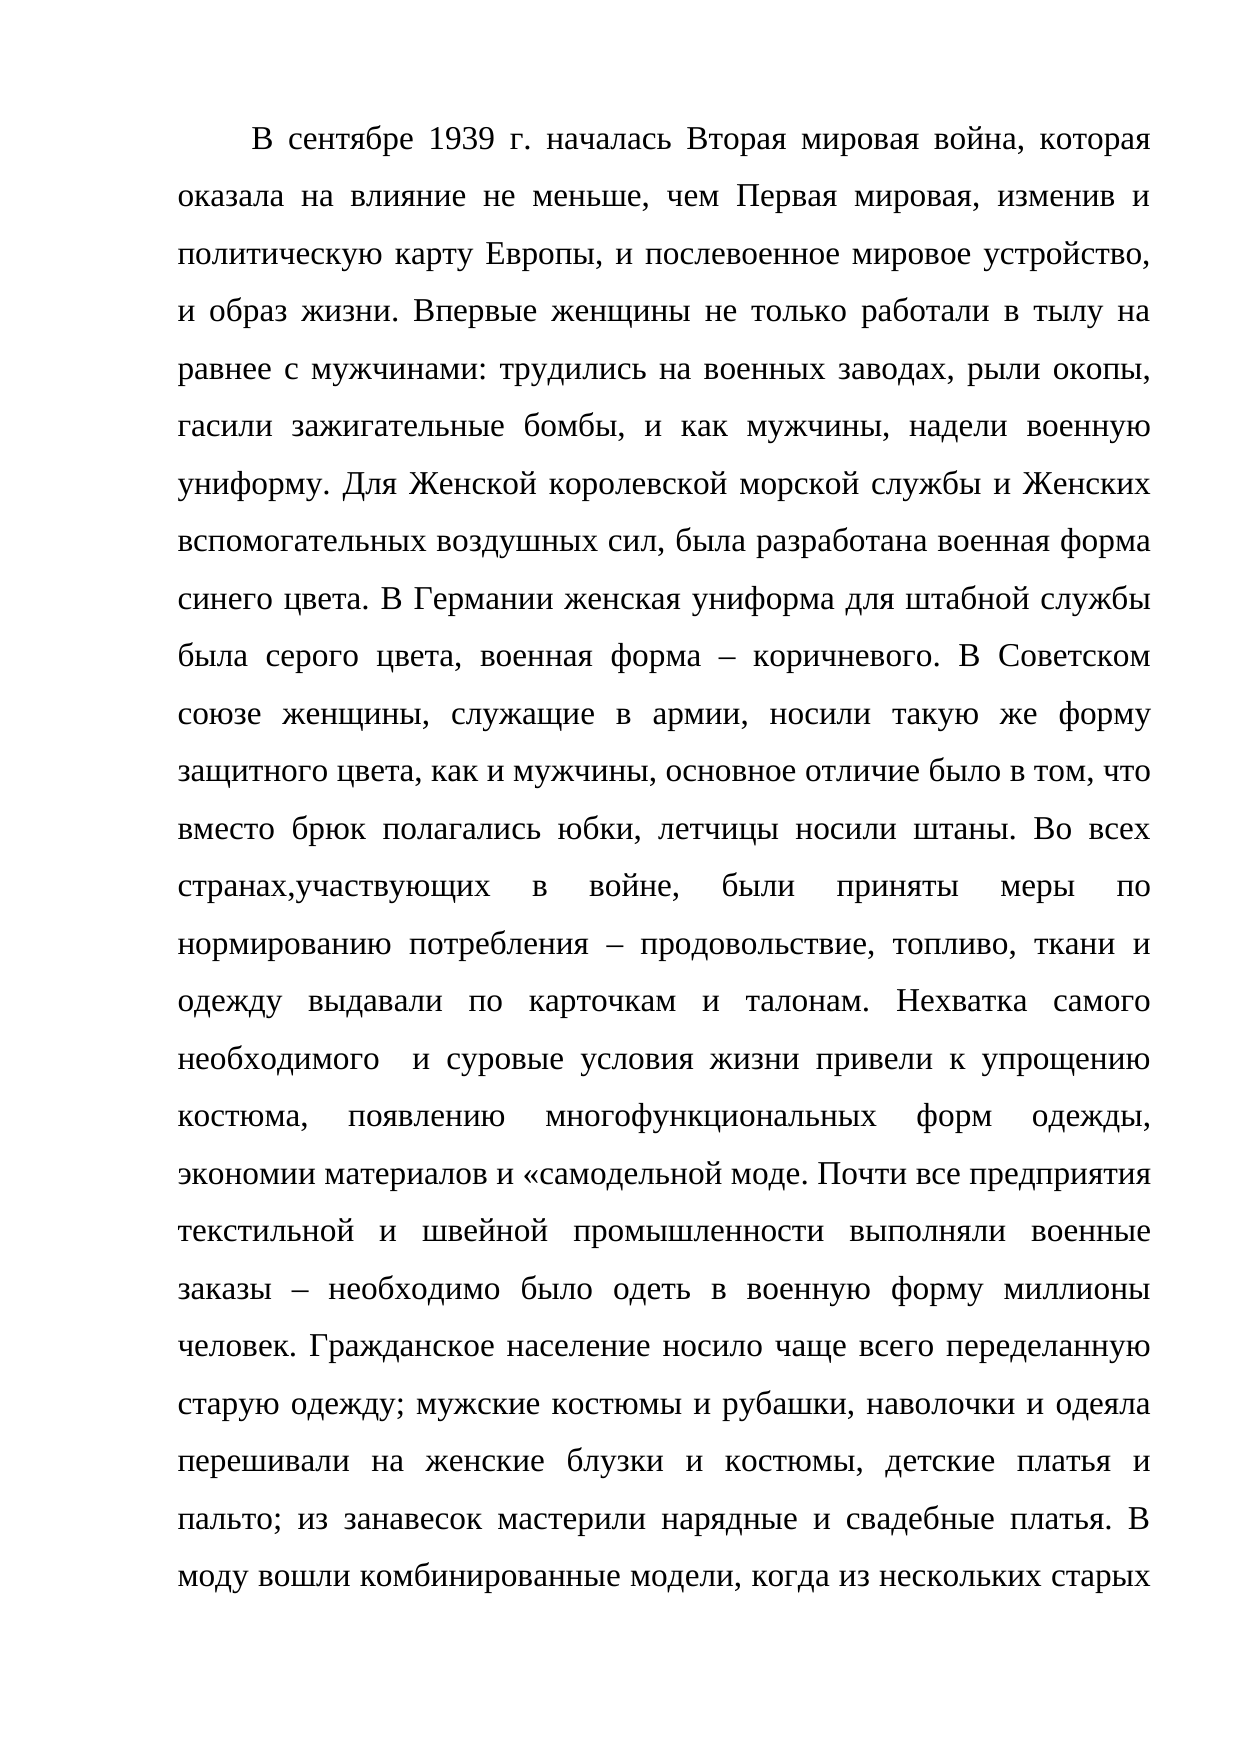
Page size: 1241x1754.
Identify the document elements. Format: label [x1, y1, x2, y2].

text [177, 118, 1152, 1594]
